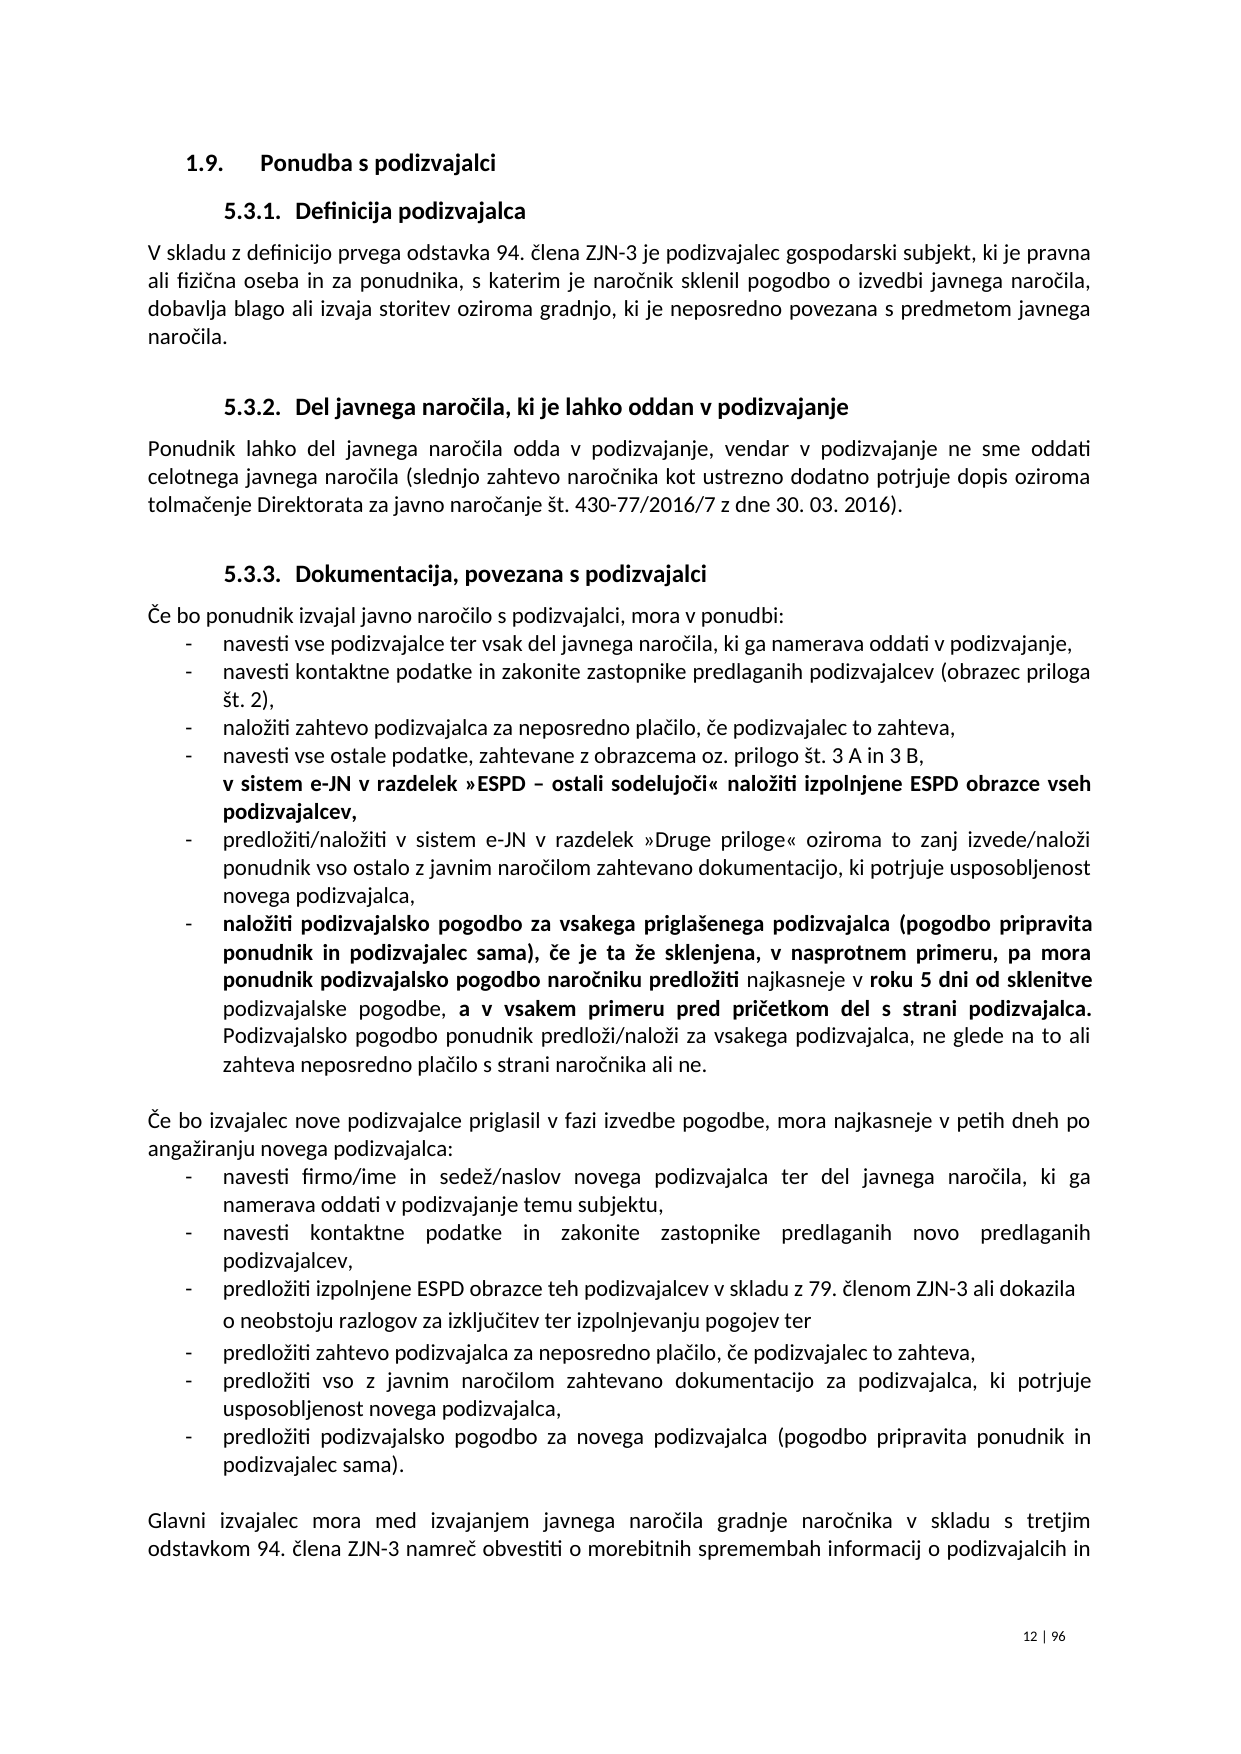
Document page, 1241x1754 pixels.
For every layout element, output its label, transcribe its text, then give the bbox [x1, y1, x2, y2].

list navesti kontaktne podatke in zakonite zastopnike predlaganih podizvajalcev (obrazec priloga št. 2), [185, 657, 1093, 713]
list predložiti vso z javnim naročilom zahtevano dokumentacijo za podizvajalca, ki potrjuje usposobljenost novega podizvajalca, [185, 1366, 1093, 1422]
list v sistem e-JN v razdelek »ESPD – ostali sodelujoči« naložiti izpolnjene ESPD obrazce vseh podizvajalcev, [223, 769, 1093, 826]
list predložiti izpolnjene ESPD obrazce teh podizvajalcev v skladu z 79. členom ZJN-3 ali dokazila o neobstoju razlogov za izključitev ter izpolnjevanju pogojev ter [185, 1274, 1093, 1334]
list predložiti podizvajalsko pogodbo za novega podizvajalca (pogodbo pripravita ponudnik in podizvajalec sama). [185, 1422, 1093, 1478]
subtitle Del javnega naročila, ki je lahko oddan v podizvajanje [223, 391, 1093, 421]
list predložiti/naložiti v sistem e-JN v razdelek »Druge priloge« oziroma to zanj izvede/naloži ponudnik vso ostalo z javnim naročilom zahtevano dokumentacijo, ki potrjuje usposobljenost novega podizvajalca, [185, 826, 1093, 909]
list navesti kontaktne podatke in zakonite zastopnike predlaganih novo predlaganih podizvajalcev, [185, 1218, 1093, 1274]
text Če bo izvajalec nove podizvajalce priglasil v fazi izvedbe pogodbe, mora najkasneje v petih dneh po angažiranju novega podizvajalca: [148, 1106, 1093, 1162]
list naložiti podizvajalsko pogodbo za vsakega priglašenega podizvajalca (pogodbo pripravita ponudnik in podizvajalec sama), če je ta že sklenjena, v nasprotnem primeru, pa mora ponudnik podizvajalsko pogodbo naročniku predložiti najkasneje v roku 5 dni od sklenitve podizvajalske pogodbe, a v vsakem primeru pred pričetkom del s strani podizvajalca. Podizvajalsko pogodbo ponudnik predloži/naloži za vsakega podizvajalca, ne glede na to ali zahteva neposredno plačilo s strani naročnika ali ne. [185, 909, 1093, 1078]
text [148, 1506, 1093, 1562]
list naložiti zahtevo podizvajalca za neposredno plačilo, če podizvajalec to zahteva, [185, 713, 1093, 741]
text Ponudnik lahko del javnega naročila odda v podizvajanje, vendar v podizvajanje ne sme oddati celotnega javnega naročila (slednjo zahtevo naročnika kot ustrezno dodatno potrjuje dopis oziroma tolmačenje Direktorata za javno naročanje št. 430-77/2016/7 z dne 30. 03. 2016). [148, 434, 1093, 518]
text V skladu z definicijo prvega odstavka 94. člena ZJN-3 je podizvajalec gospodarski subjekt, ki je pravna ali fizična oseba in za ponudnika, s katerim je naročnik sklenil pogodbo o izvedbi javnega naročila, dobavlja blago ali izvaja storitev oziroma gradnjo, ki je neposredno povezana s predmetom javnega naročila. [148, 238, 1093, 350]
list navesti vse podizvajalce ter vsak del javnega naročila, ki ga namerava oddati v podizvajanje, [185, 629, 1093, 657]
list navesti vse ostale podatke, zahtevane z obrazcema oz. prilogo št. 3 A in 3 B, [185, 741, 1093, 769]
list navesti firmo/ime in sedež/naslov novega podizvajalca ter del javnega naročila, ki ga namerava oddati v podizvajanje temu subjektu, [185, 1162, 1093, 1218]
subtitle Definicija podizvajalca [223, 195, 1093, 226]
list predložiti zahtevo podizvajalca za neposredno plačilo, če podizvajalec to zahteva, [185, 1338, 1093, 1366]
text Če bo ponudnik izvajal javno naročilo s podizvajalci, mora v ponudbi: [148, 601, 1093, 629]
subtitle Ponudba s podizvajalci [185, 148, 1093, 178]
subtitle Dokumentacija, povezana s podizvajalci [223, 558, 1093, 589]
